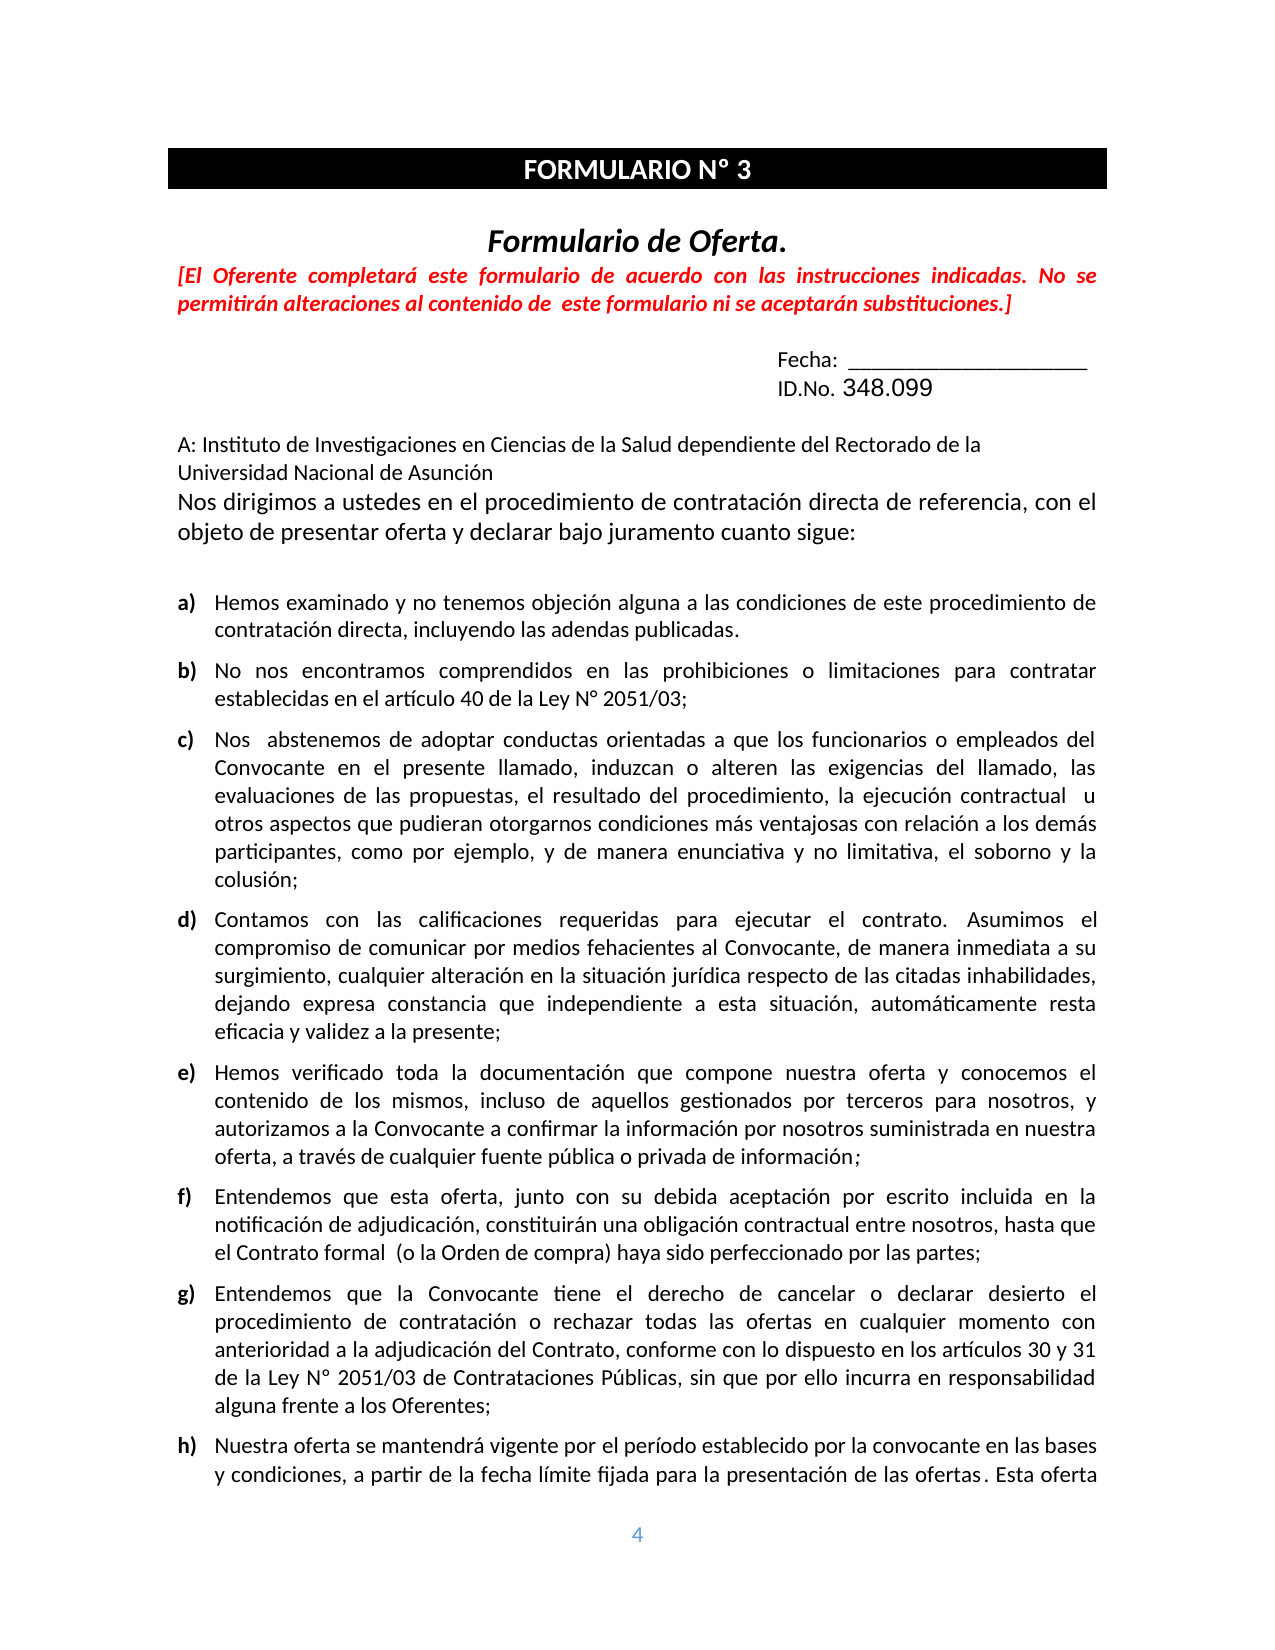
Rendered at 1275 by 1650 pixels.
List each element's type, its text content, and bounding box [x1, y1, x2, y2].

text Fecha: _____________________ [777, 345, 1098, 373]
list Hemos verificado toda la documentación que compone nuestra oferta y conocemos el contenido de los mismos, incluso de aquellos gestionados por terceros para nosotros, y autorizamos a la Convocante a confirmar la información por nosotros suministrada en nuestra oferta, a través de cualquier fuente pública o privada de información; [177, 1058, 1098, 1170]
list Contamos con las calificaciones requeridas para ejecutar el contrato. Asumimos el compromiso de comunicar por medios fehacientes al Convocante, de manera inmediata a su surgimiento, cualquier alteración en la situación jurídica respecto de las citadas inhabilidades, dejando expresa constancia que independiente a esta situación, automáticamente resta eficacia y validez a la presente; [177, 905, 1098, 1045]
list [177, 1432, 1098, 1488]
text A: Instituto de Investigaciones en Ciencias de la Salud dependiente del Rectorado de la Universidad Nacional de Asunción [177, 430, 1098, 486]
list Hemos examinado y no tenemos objeción alguna a las condiciones de este procedimiento de contratación directa, incluyendo las adendas publicadas. [177, 588, 1098, 644]
list Entendemos que esta oferta, junto con su debida aceptación por escrito incluida en la notificación de adjudicación, constituirán una obligación contractual entre nosotros, hasta que el Contrato formal (o la Orden de compra) haya sido perfeccionado por las partes; [177, 1182, 1098, 1267]
text Formulario de Oferta. [177, 220, 1098, 261]
text ID.No. 348.099 [777, 373, 1098, 402]
text FORMULARIO Nº 3 [169, 149, 1106, 188]
text [El Oferente completará este formulario de acuerdo con las instrucciones indicadas. No se permitirán alteraciones al contenido de este formulario ni se aceptarán substituciones.] [177, 261, 1098, 317]
list Nos abstenemos de adoptar conductas orientadas a que los funcionarios o empleados del Convocante en el presente llamado, induzcan o alteren las exigencias del llamado, las evaluaciones de las propuestas, el resultado del procedimiento, la ejecución contractual u otros aspectos que pudieran otorgarnos condiciones más ventajosas con relación a los demás participantes, como por ejemplo, y de manera enunciativa y no limitativa, el soborno y la colusión; [177, 725, 1098, 893]
list No nos encontramos comprendidos en las prohibiciones o limitaciones para contratar establecidas en el artículo 40 de la Ley N° 2051/03; [177, 656, 1098, 712]
list Nos dirigimos a ustedes en el procedimiento de contratación directa de referencia, con el objeto de presentar oferta y declarar bajo juramento cuanto sigue: [177, 486, 1098, 547]
list Entendemos que la Convocante tiene el derecho de cancelar o declarar desierto el procedimiento de contratación o rechazar todas las ofertas en cualquier momento con anterioridad a la adjudicación del Contrato, conforme con lo dispuesto en los artículos 30 y 31 de la Ley Nº 2051/03 de Contrataciones Públicas, sin que por ello incurra en responsabilidad alguna frente a los Oferentes; [177, 1279, 1098, 1419]
